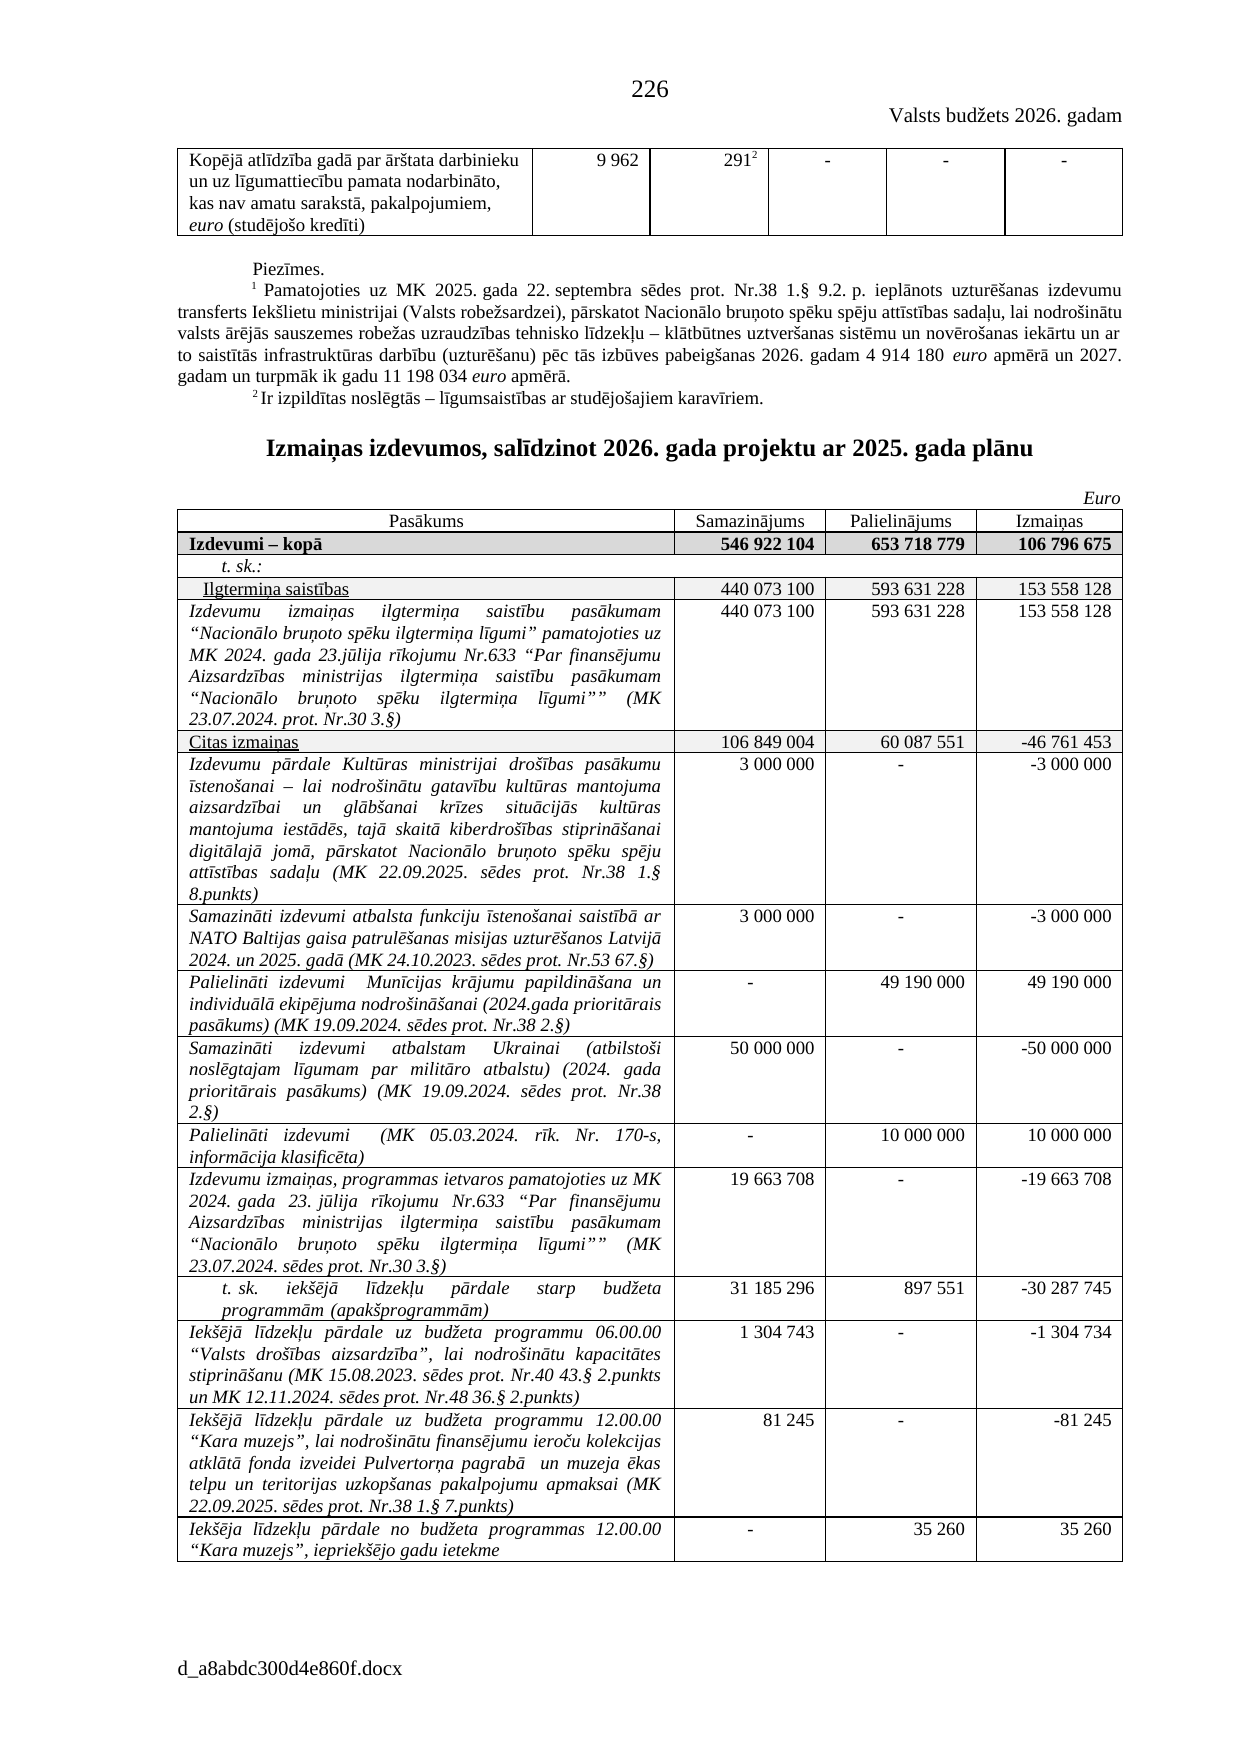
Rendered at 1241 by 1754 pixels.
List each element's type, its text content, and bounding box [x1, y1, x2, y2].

table_cell Citas izmaiņas [178, 731, 674, 752]
table_cell 81 245 [675, 1409, 825, 1516]
table_cell - [826, 905, 976, 970]
table_cell - [769, 149, 886, 235]
table_cell 3 000 000 [675, 905, 825, 970]
table_cell 106 849 004 [675, 731, 825, 752]
table_cell Izdevumu izmaiņas, programmas ietvaros pamatojoties uz MK 2024. gada 23. jūlija rīkojumu Nr.633 “Par finansējumu Aizsardzības ministrijas ilgtermiņa saistību pasākumam “Nacionālo bruņoto spēku ilgtermiņa līgumi”” (MK 23.07.2024. sēdes prot. Nr.30 3.§) [178, 1168, 674, 1276]
table_cell Samazināti izdevumi atbalstam Ukrainai (atbilstoši noslēgtajam līgumam par militāro atbalstu) (2024. gada prioritārais pasākums) (MK 19.09.2024. sēdes prot. Nr.38 2.§) [178, 1037, 674, 1123]
table_header Palielinājums [826, 510, 976, 531]
table_cell -3 000 000 [977, 905, 1122, 970]
text 1 Pamatojoties uz MK 2025. gada 22. septembra sēdes prot. Nr.38 1.§ 9.2. p. ieplānots uzturēšanas izdevumu transferts Iekšlietu ministrijai (Valsts robežsardzei), pārskatot Nacionālo bruņoto spēku spēju attīstības sadaļu, lai nodrošinātu valsts ārējās sauszemes robežas uzraudzības tehnisko līdzekļu – klātbūtnes uztveršanas sistēmu un novērošanas iekārtu un ar to saistītās infrastruktūras darbību (uzturēšanu) pēc tās izbūves pabeigšanas 2026. gadam 4 914 180 euro apmērā un 2027. gadam un turpmāk ik gadu 11 198 034 euro apmērā. [177, 279, 1122, 387]
table_cell Samazināti izdevumi atbalsta funkciju īstenošanai saistībā ar NATO Baltijas gaisa patrulēšanas misijas uzturēšanos Latvijā 2024. un 2025. gadā (MK 24.10.2023. sēdes prot. Nr.53 67.§) [178, 905, 674, 970]
table_cell Izdevumu izmaiņas ilgtermiņa saistību pasākumam “Nacionālo bruņoto spēku ilgtermiņa līgumi” pamatojoties uz MK 2024. gada 23.jūlija rīkojumu Nr.633 “Par finansējumu Aizsardzības ministrijas ilgtermiņa saistību pasākumam “Nacionālo bruņoto spēku ilgtermiņa līgumi”” (MK 23.07.2024. prot. Nr.30 3.§) [178, 600, 674, 730]
table_cell 440 073 100 [675, 600, 825, 730]
table_cell Kopējā atlīdzība gadā par ārštata darbinieku un uz līgumattiecību pamata nodarbināto, kas nav amatu sarakstā, pakalpojumiem, euro (studējošo kredīti) [178, 149, 532, 235]
table_cell 897 551 [826, 1277, 976, 1320]
table_cell - [826, 753, 976, 904]
table_cell -3 000 000 [977, 753, 1122, 904]
table_cell 49 190 000 [977, 971, 1122, 1036]
table_cell - [826, 1409, 976, 1516]
table_cell 153 558 128 [977, 578, 1122, 599]
table_cell - [826, 1037, 976, 1123]
table_cell -50 000 000 [977, 1037, 1122, 1123]
table_cell 593 631 228 [826, 600, 976, 730]
table_cell 10 000 000 [977, 1124, 1122, 1167]
table_cell 35 260 [826, 1518, 976, 1561]
table_cell Ilgtermiņa saistības [178, 578, 674, 599]
table_cell Izdevumi – kopā [178, 533, 674, 554]
text Euro [177, 487, 1122, 509]
table_cell - [887, 149, 1004, 235]
table_cell 106 796 675 [977, 533, 1122, 554]
table_cell 19 663 708 [675, 1168, 825, 1276]
table_cell 9 962 [533, 149, 649, 235]
table_cell -81 245 [977, 1409, 1122, 1516]
table_cell 440 073 100 [675, 578, 825, 599]
table_cell - [1006, 149, 1122, 235]
table_cell Palielināti izdevumi Munīcijas krājumu papildināšana un individuālā ekipējuma nodrošināšanai (2024.gada prioritārais pasākums) (MK 19.09.2024. sēdes prot. Nr.38 2.§) [178, 971, 674, 1036]
table_cell Iekšēja līdzekļu pārdale no budžeta programmas 12.00.00 “Kara muzejs”, iepriekšējo gadu ietekme [178, 1518, 674, 1561]
table_cell 50 000 000 [675, 1037, 825, 1123]
table_cell 3 000 000 [675, 753, 825, 904]
table_cell - [675, 1518, 825, 1561]
table_cell Palielināti izdevumi (MK 05.03.2024. rīk. Nr. 170-s, informācija klasificēta) [178, 1124, 674, 1167]
table_cell - [826, 1321, 976, 1407]
text Piezīmes. [177, 258, 1122, 279]
table_cell 60 087 551 [826, 731, 976, 752]
table_cell 546 922 104 [675, 533, 825, 554]
table_cell -1 304 734 [977, 1321, 1122, 1407]
table_cell - [675, 971, 825, 1036]
table_cell 2912 [651, 149, 768, 235]
table_cell t. sk. iekšējā līdzekļu pārdale starp budžeta programmām (apakšprogrammām) [178, 1277, 674, 1320]
table_cell 31 185 296 [675, 1277, 825, 1320]
table_cell - [675, 1124, 825, 1167]
table_cell 653 718 779 [826, 533, 976, 554]
table_cell Izdevumu pārdale Kultūras ministrijai drošības pasākumu īstenošanai – lai nodrošinātu gatavību kultūras mantojuma aizsardzībai un glābšanai krīzes situācijās kultūras mantojuma iestādēs, tajā skaitā kiberdrošības stiprināšanai digitālajā jomā, pārskatot Nacionālo bruņoto spēku spēju attīstības sadaļu (MK 22.09.2025. sēdes prot. Nr.38 1.§ 8.punkts) [178, 753, 674, 904]
text Izmaiņas izdevumos, salīdzinot 2026. gada projektu ar 2025. gada plānu [177, 433, 1122, 462]
table_cell - [826, 1168, 976, 1276]
table_cell 35 260 [977, 1518, 1122, 1561]
table_cell t. sk.: [178, 555, 1122, 577]
table_cell -30 287 745 [977, 1277, 1122, 1320]
table_header Izmaiņas [977, 510, 1122, 531]
table_header Pasākums [178, 510, 674, 531]
table_cell 10 000 000 [826, 1124, 976, 1167]
table_cell 153 558 128 [977, 600, 1122, 730]
table_cell 1 304 743 [675, 1321, 825, 1407]
table_cell Iekšējā līdzekļu pārdale uz budžeta programmu 12.00.00 “Kara muzejs”, lai nodrošinātu finansējumu ieroču kolekcijas atklātā fonda izveidei Pulvertorņa pagrabā un muzeja ēkas telpu un teritorijas uzkopšanas pakalpojumu apmaksai (MK 22.09.2025. sēdes prot. Nr.38 1.§ 7.punkts) [178, 1409, 674, 1516]
text 2 Ir izpildītas noslēgtās – līgumsaistības ar studējošajiem karavīriem. [177, 387, 1122, 408]
table_cell -46 761 453 [977, 731, 1122, 752]
table_cell 593 631 228 [826, 578, 976, 599]
table_cell 49 190 000 [826, 971, 976, 1036]
table_cell Iekšējā līdzekļu pārdale uz budžeta programmu 06.00.00 “Valsts drošības aizsardzība”, lai nodrošinātu kapacitātes stiprināšanu (MK 15.08.2023. sēdes prot. Nr.40 43.§ 2.punkts un MK 12.11.2024. sēdes prot. Nr.48 36.§ 2.punkts) [178, 1321, 674, 1407]
table_header Samazinājums [675, 510, 825, 531]
table_cell -19 663 708 [977, 1168, 1122, 1276]
